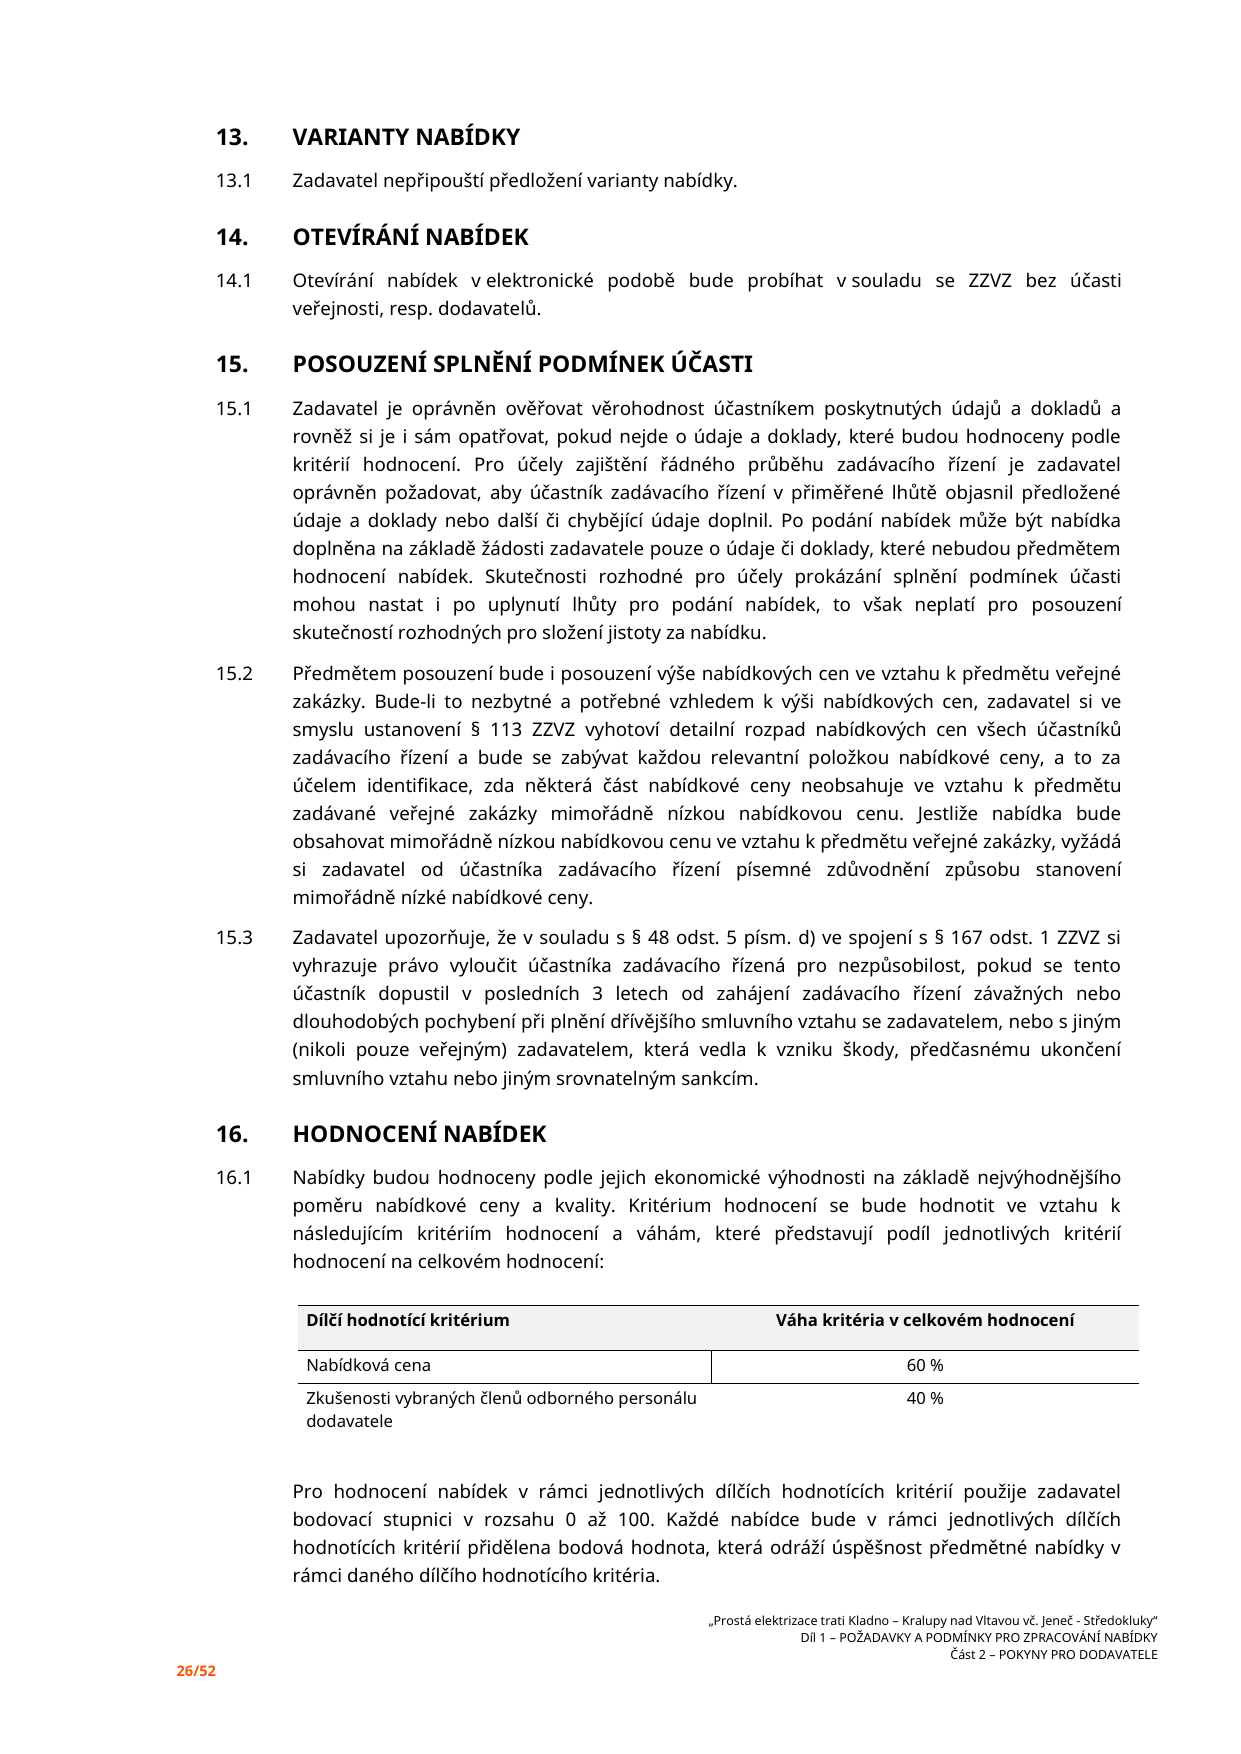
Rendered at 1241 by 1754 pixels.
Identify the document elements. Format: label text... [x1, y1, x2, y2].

text POSOUZENÍ SPLNĚNÍ PODMÍNEK ÚČASTI [216, 348, 1122, 380]
text Předmětem posouzení bude i posouzení výše nabídkových cen ve vztahu k předmětu veřejné zakázky. Bude-li to nezbytné a potřebné vzhledem k výši nabídkových cen, zadavatel si ve smyslu ustanovení § 113 ZZVZ vyhotoví detailní rozpad nabídkových cen všech účastníků zadávacího řízení a bude se zabývat každou relevantní položkou nabídkové ceny, a to za účelem identifikace, zda některá část nabídkové ceny neobsahuje ve vztahu k předmětu zadávané veřejné zakázky mimořádně nízkou nabídkovou cenu. Jestliže nabídka bude obsahovat mimořádně nízkou nabídkovou cenu ve vztahu k předmětu veřejné zakázky, vyžádá si zadavatel od účastníka zadávacího řízení písemné zdůvodnění způsobu stanovení mimořádně nízké nabídkové ceny. [216, 660, 1122, 910]
text Nabídky budou hodnoceny podle jejich ekonomické výhodnosti na základě nejvýhodnějšího poměru nabídkové ceny a kvality. Kritérium hodnocení se bude hodnotit ve vztahu k následujícím kritériím hodnocení a váhám, které představují podíl jednotlivých kritérií hodnocení na celkovém hodnocení: [216, 1165, 1122, 1274]
text HODNOCENÍ NABÍDEK [216, 1118, 1122, 1149]
table_header Dílčí hodnotící kritérium [298, 1306, 711, 1350]
table_cell Zkušenosti vybraných členů odborného personálu dodavatele [298, 1384, 711, 1438]
table_cell 40 % [711, 1384, 1139, 1438]
text Zadavatel nepřipouští předložení varianty nabídky. [216, 167, 1122, 193]
text Zadavatel upozorňuje, že v souladu s § 48 odst. 5 písm. d) ve spojení s § 167 odst. 1 ZZVZ si vyhrazuje právo vyloučit účastníka zadávacího řízená pro nezpůsobilost, pokud se tento účastník dopustil v posledních 3 letech od zahájení zadávacího řízení závažných nebo dlouhodobých pochybení při plnění dřívějšího smluvního vztahu se zadavatelem, nebo s jiným (nikoli pouze veřejným) zadavatelem, která vedla k vzniku škody, předčasnému ukončení smluvního vztahu nebo jiným srovnatelným sankcím. [216, 925, 1122, 1090]
table_header Váha kritéria v celkovém hodnocení [711, 1306, 1139, 1350]
text OTEVÍRÁNÍ NABÍDEK [216, 221, 1122, 252]
text Zadavatel je oprávněn ověřovat věrohodnost účastníkem poskytnutých údajů a dokladů a rovněž si je i sám opatřovat, pokud nejde o údaje a doklady, které budou hodnoceny podle kritérií hodnocení. Pro účely zajištění řádného průběhu zadávacího řízení je zadavatel oprávněn požadovat, aby účastník zadávacího řízení v přiměřené lhůtě objasnil předložené údaje a doklady nebo další či chybějící údaje doplnil. Po podání nabídek může být nabídka doplněna na základě žádosti zadavatele pouze o údaje či doklady, které nebudou předmětem hodnocení nabídek. Skutečnosti rozhodné pro účely prokázání splnění podmínek účasti mohou nastat i po uplynutí lhůty pro podání nabídek, to však neplatí pro posouzení skutečností rozhodných pro složení jistoty za nabídku. [216, 395, 1122, 645]
list Pro hodnocení nabídek v rámci jednotlivých dílčích hodnotících kritérií použije zadavatel bodovací stupnici v rozsahu 0 až 100. Každé nabídce bude v rámci jednotlivých dílčích hodnotících kritérií přidělena bodová hodnota, která odráží úspěšnost předmětné nabídky v rámci daného dílčího hodnotícího kritéria. [292, 1479, 1122, 1588]
text Otevírání nabídek v elektronické podobě bude probíhat v souladu se ZZVZ bez účasti veřejnosti, resp. dodavatelů. [216, 267, 1122, 321]
table_cell 60 % [712, 1351, 1139, 1383]
table_cell Nabídková cena [298, 1351, 711, 1383]
text VARIANTY NABÍDKY [216, 121, 1122, 152]
